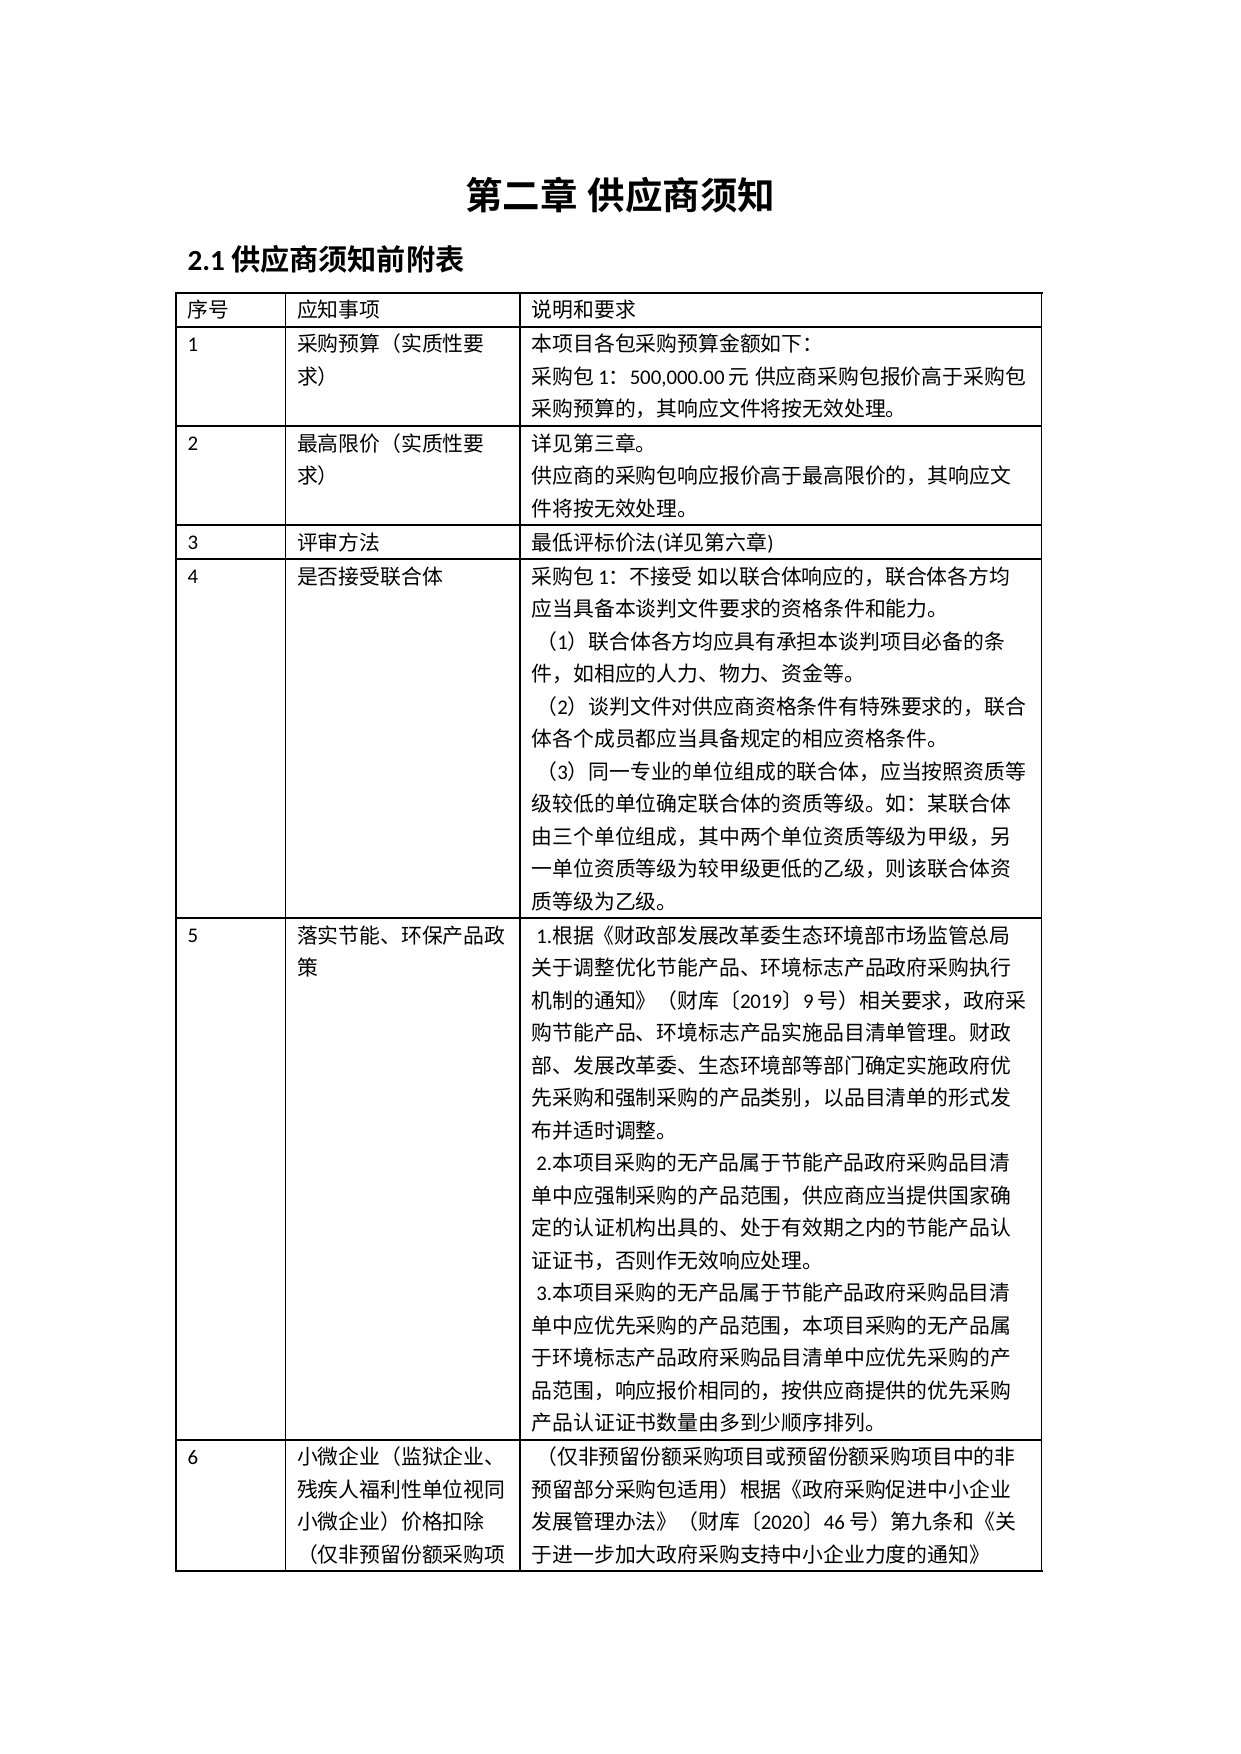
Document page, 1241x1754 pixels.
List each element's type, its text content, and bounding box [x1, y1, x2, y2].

table_cell 3 [177, 526, 285, 558]
table_cell 5 [177, 919, 285, 1439]
table_cell 是否接受联合体 [286, 560, 519, 917]
table_cell 采购包1：不接受 如以联合体响应的，联合体各方均应当具备本谈判文件要求的资格条件和能力。 （1）联合体各方均应具有承担本谈判项目必备的条件，如相应的人力、物力、资金等。 （2）谈判文件对供应商资格条件有特殊要求的，联合体各个成员都应当具备规定的相应资格条件。 （3）同一专业的单位组成的联合体，应当按照资质等级较低的单位确定联合体的资质等级。如：某联合体由三个单位组成，其中两个单位资质等级为甲级，另一单位资质等级为较甲级更低的乙级，则该联合体资质等级为乙级。 [521, 560, 1041, 917]
table_header 说明和要求 [521, 294, 1041, 326]
text 2.1供应商须知前附表 [187, 227, 1053, 292]
table_cell 落实节能、环保产品政策 [286, 919, 519, 1439]
table_cell 评审方法 [286, 526, 519, 558]
table_cell 最低评标价法(详见第六章) [521, 526, 1041, 558]
table_header 序号 [177, 294, 285, 326]
text 第二章 供应商须知 [187, 162, 1053, 227]
table_cell 采购预算（实质性要求） [286, 328, 519, 425]
table_cell 6 [177, 1441, 285, 1570]
table_cell 最高限价（实质性要求） [286, 427, 519, 524]
table_cell 详见第三章。 供应商的采购包响应报价高于最高限价的，其响应文件将按无效处理。 [521, 427, 1041, 524]
table_cell 2 [177, 427, 285, 524]
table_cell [521, 1441, 1041, 1570]
table_cell 本项目各包采购预算金额如下： 采购包1：500,000.00元 供应商采购包报价高于采购包采购预算的，其响应文件将按无效处理。 [521, 328, 1041, 425]
table_header 应知事项 [286, 294, 519, 326]
table_cell 1.根据《财政部发展改革委生态环境部市场监管总局关于调整优化节能产品、环境标志产品政府采购执行机制的通知》（财库〔2019〕9号）相关要求，政府采购节能产品、环境标志产品实施品目清单管理。财政部、发展改革委、生态环境部等部门确定实施政府优先采购和强制采购的产品类别，以品目清单的形式发布并适时调整。 2.本项目采购的无产品属于节能产品政府采购品目清单中应强制采购的产品范围，供应商应当提供国家确定的认证机构出具的、处于有效期之内的节能产品认证证书，否则作无效响应处理。 3.本项目采购的无产品属于节能产品政府采购品目清单中应优先采购的产品范围，本项目采购的无产品属于环境标志产品政府采购品目清单中应优先采购的产品范围，响应报价相同的，按供应商提供的优先采购产品认证证书数量由多到少顺序排列。 [521, 919, 1041, 1439]
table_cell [286, 1441, 519, 1570]
table_cell 4 [177, 560, 285, 917]
table_cell 1 [177, 328, 285, 425]
